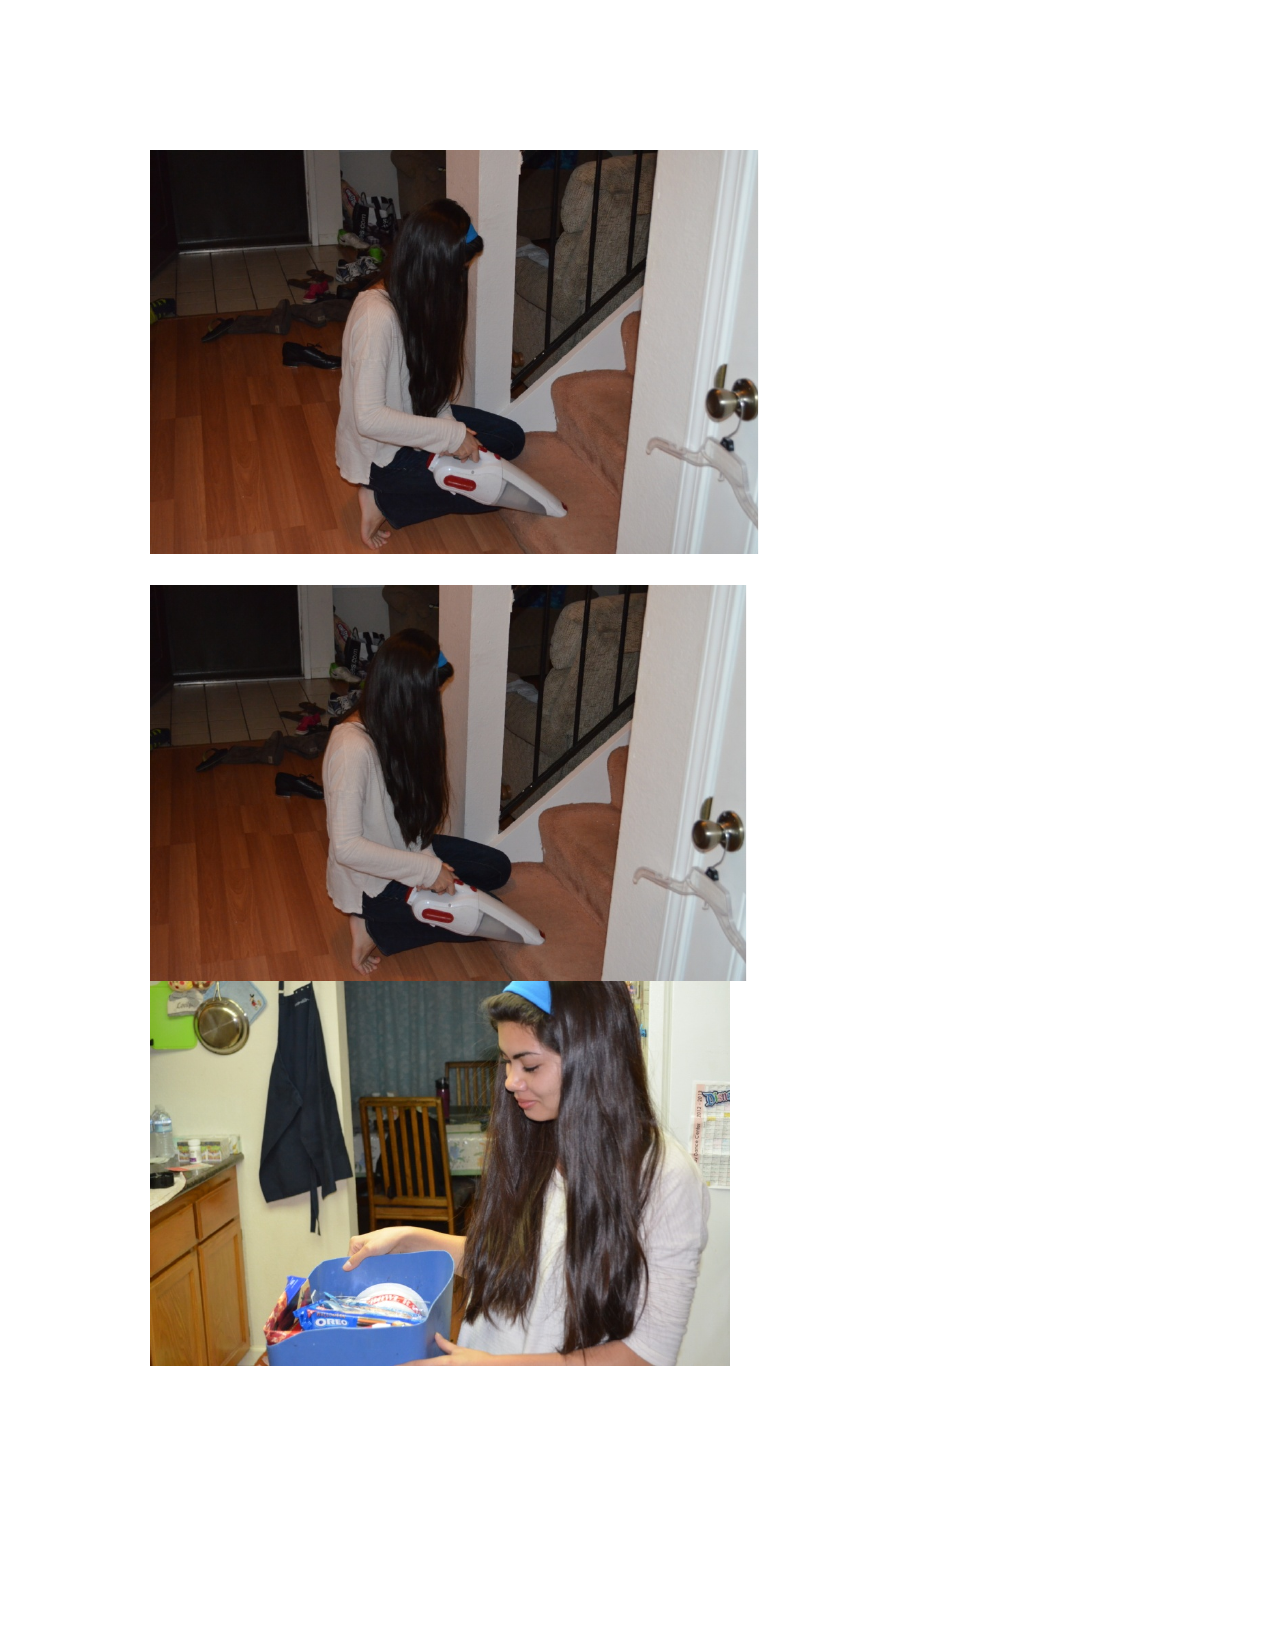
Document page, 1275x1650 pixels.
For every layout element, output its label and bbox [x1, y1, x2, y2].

picture [150, 585, 747, 1366]
picture [150, 150, 759, 554]
